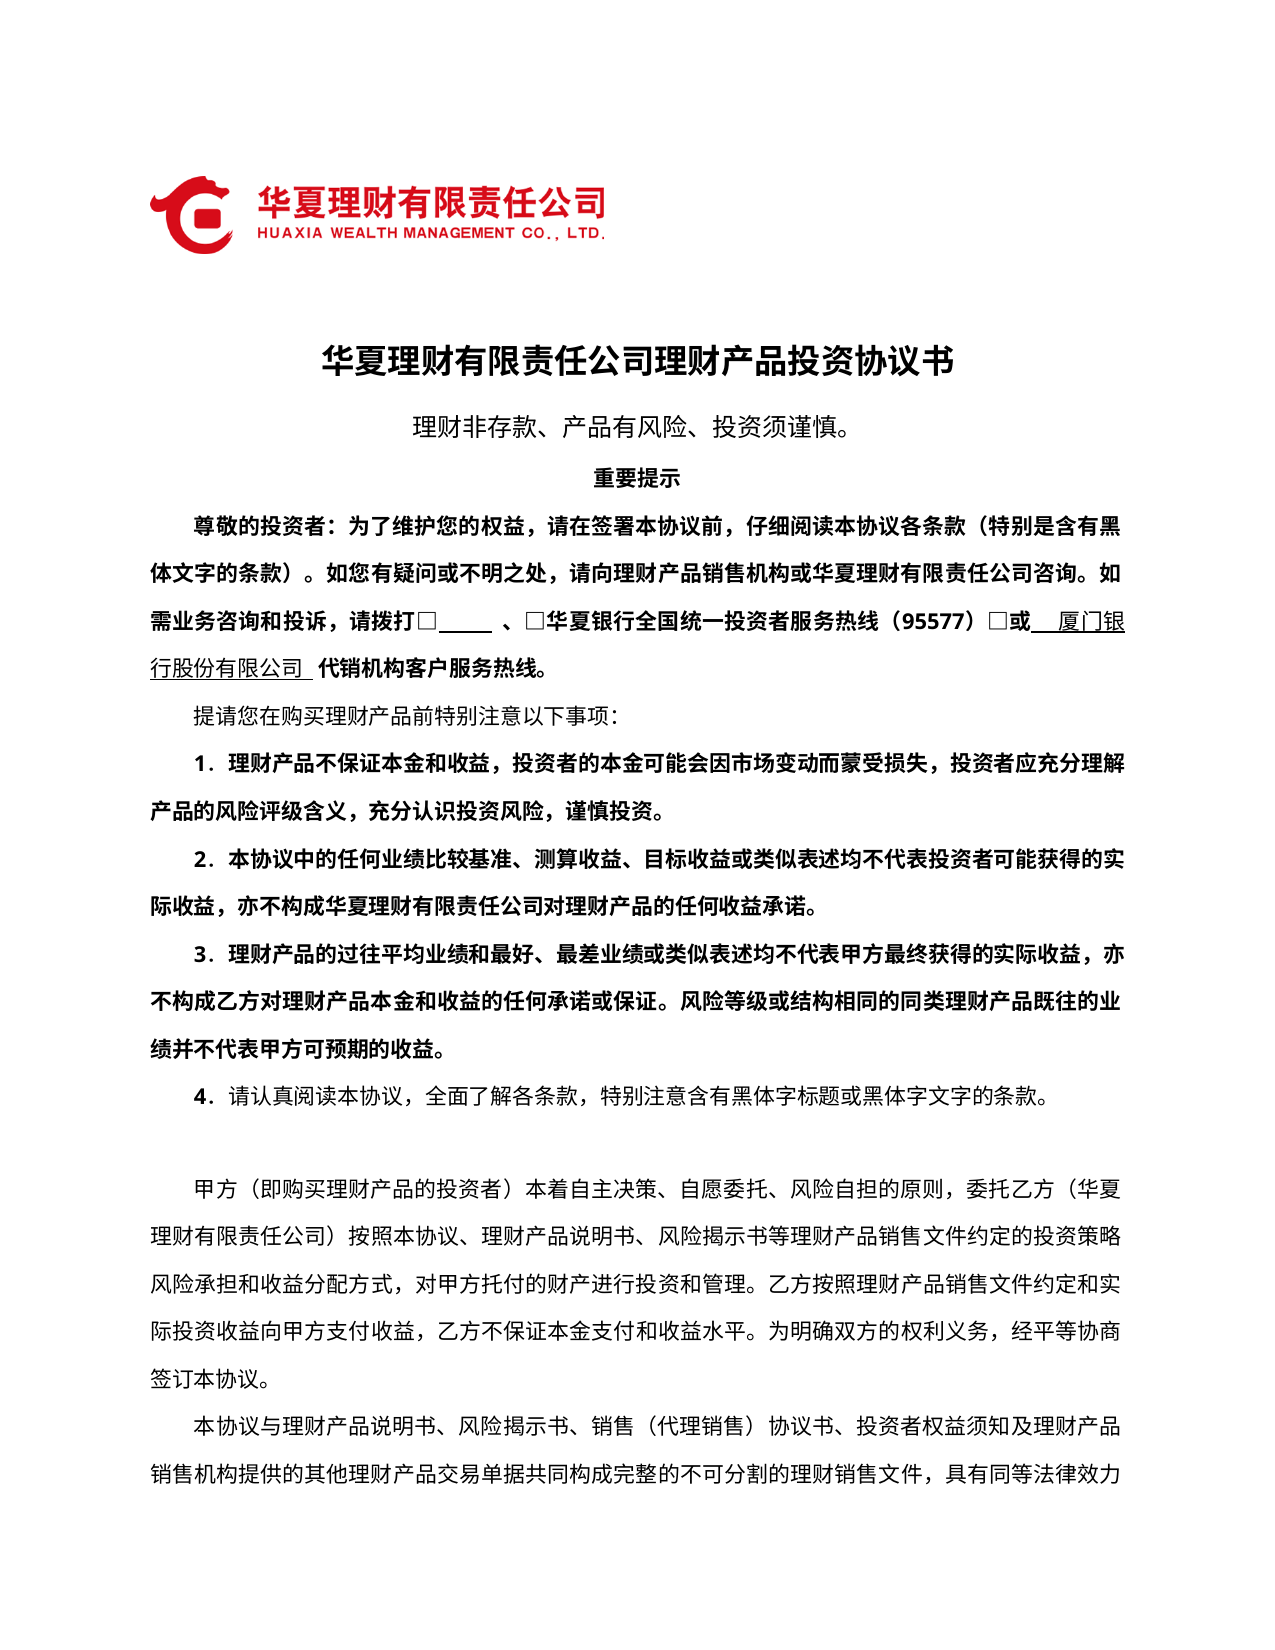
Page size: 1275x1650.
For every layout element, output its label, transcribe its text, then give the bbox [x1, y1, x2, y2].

text 4．请认真阅读本协议，全面了解各条款，特别注意含有黑体字标题或黑体字文字的条款。 [150, 1079, 1125, 1111]
text 理财非存款、产品有风险、投资须谨慎。 [150, 407, 1125, 443]
text 华夏理财有限责任公司理财产品投资协议书 [150, 335, 1125, 383]
text 1．理财产品不保证本金和收益，投资者的本金可能会因市场变动而蒙受损失，投资者应充分理解产品的风险评级含义，充分认识投资风险，谨慎投资。 [150, 746, 1125, 826]
text 提请您在购买理财产品前特别注意以下事项： [150, 699, 1125, 731]
text 3．理财产品的过往平均业绩和最好、最差业绩或类似表述均不代表甲方最终获得的实际收益，亦不构成乙方对理财产品本金和收益的任何承诺或保证。风险等级或结构相同的同类理财产品既往的业绩并不代表甲方可预期的收益。 [150, 937, 1125, 1063]
picture [150, 176, 604, 254]
text 重要提示 [150, 461, 1125, 493]
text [150, 1409, 1125, 1488]
text 尊敬的投资者：为了维护您的权益，请在签署本协议前，仔细阅读本协议各条款（特别是含有黑体文字的条款）。如您有疑问或不明之处，请向理财产品销售机构或华夏理财有限责任公司咨询。如需业务咨询和投诉，请拨打□ 、□华夏银行全国统一投资者服务热线（95577）□或 厦门银行股份有限公司 代销机构客户服务热线。 [150, 509, 1125, 683]
text 2．本协议中的任何业绩比较基准、测算收益、目标收益或类似表述均不代表投资者可能获得的实际收益，亦不构成华夏理财有限责任公司对理财产品的任何收益承诺。 [150, 842, 1125, 921]
text 甲方（即购买理财产品的投资者）本着自主决策、自愿委托、风险自担的原则，委托乙方（华夏理财有限责任公司）按照本协议、理财产品说明书、风险揭示书等理财产品销售文件约定的投资策略、风险承担和收益分配方式，对甲方托付的财产进行投资和管理。乙方按照理财产品销售文件约定和实际投资收益向甲方支付收益，乙方不保证本金支付和收益水平。为明确双方的权利义务，经平等协商签订本协议。 [150, 1172, 1125, 1393]
